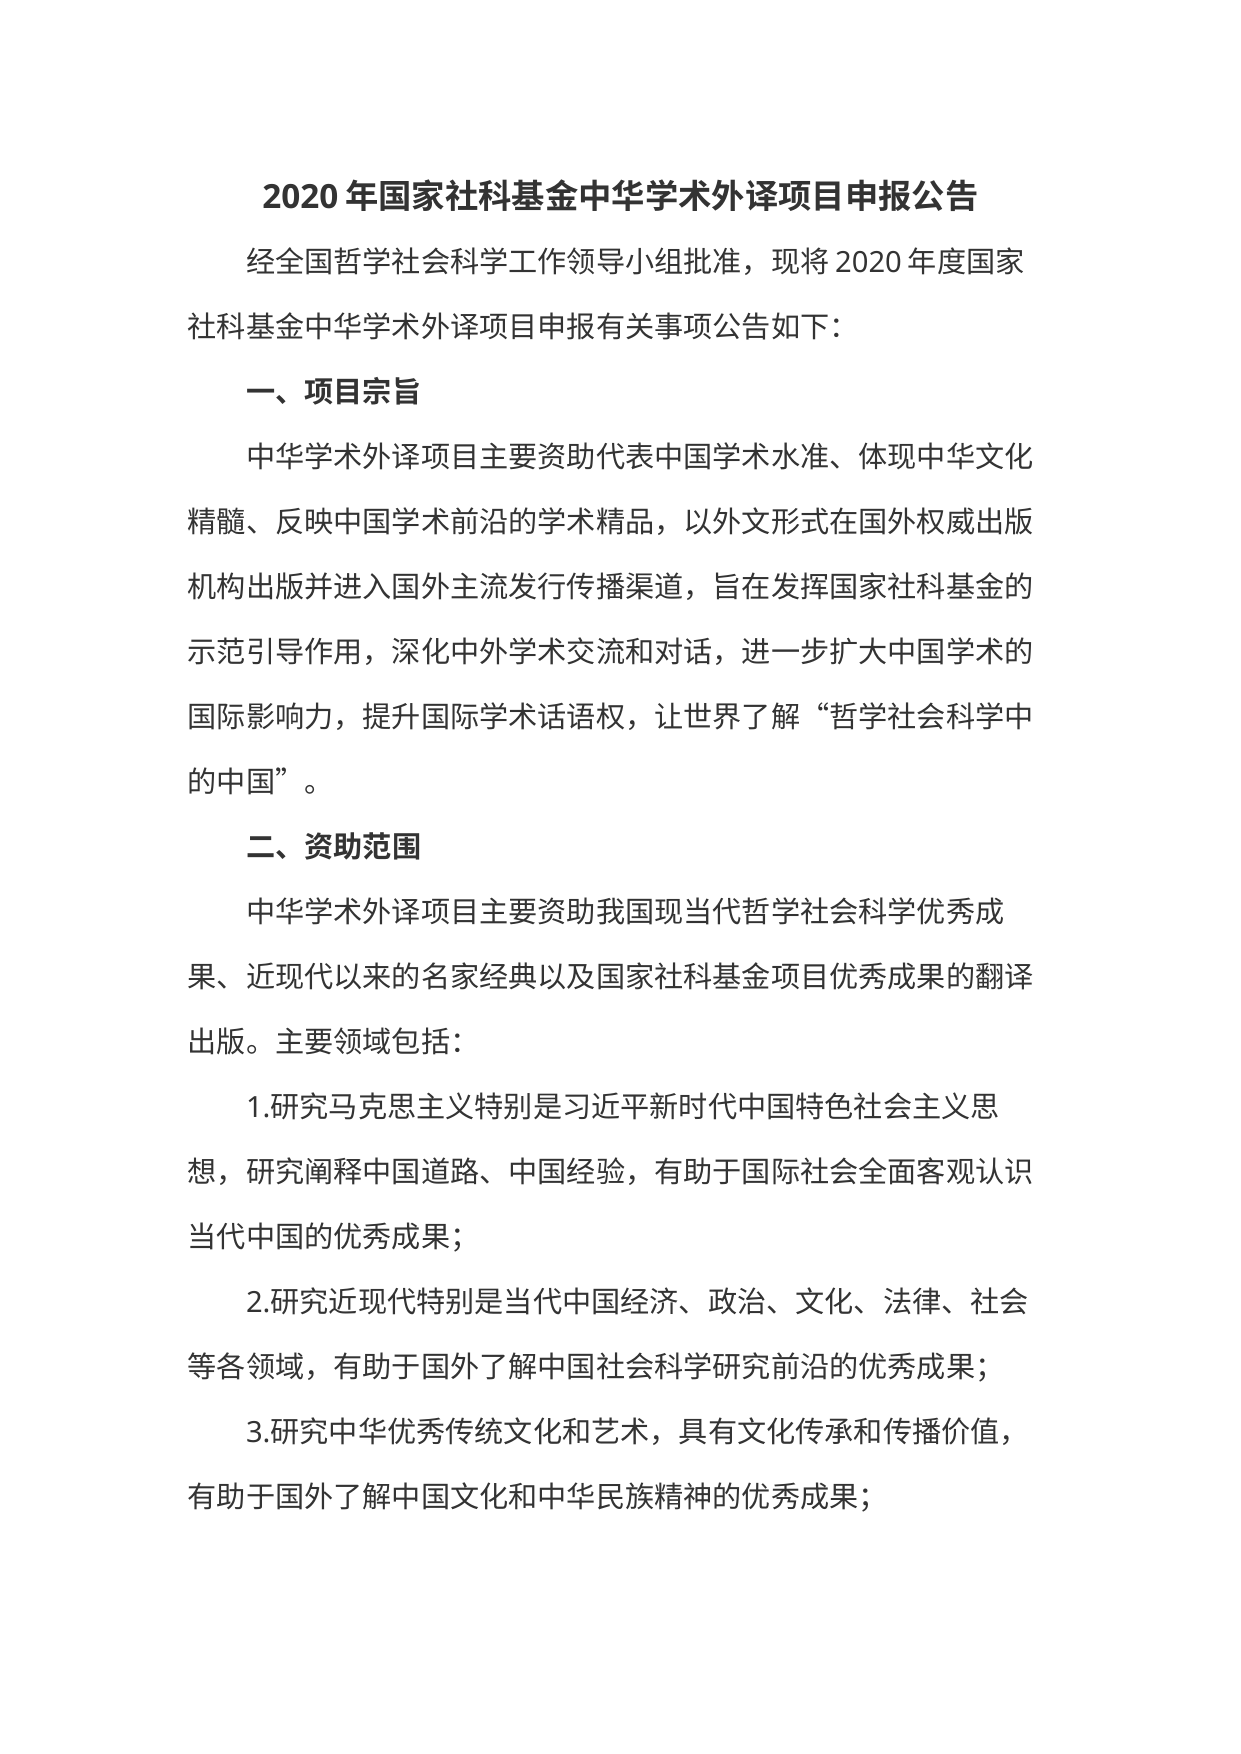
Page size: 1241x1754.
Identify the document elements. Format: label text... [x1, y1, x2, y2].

text 2.研究近现代特别是当代中国经济、政治、文化、法律、社会等各领域，有助于国外了解中国社会科学研究前沿的优秀成果； [187, 1267, 1053, 1397]
text 中华学术外译项目主要资助我国现当代哲学社会科学优秀成果、近现代以来的名家经典以及国家社科基金项目优秀成果的翻译出版。主要领域包括： [187, 877, 1053, 1072]
text 1.研究马克思主义特别是习近平新时代中国特色社会主义思想，研究阐释中国道路、中国经验，有助于国际社会全面客观认识当代中国的优秀成果； [187, 1072, 1053, 1267]
text 3.研究中华优秀传统文化和艺术，具有文化传承和传播价值，有助于国外了解中国文化和中华民族精神的优秀成果； [187, 1397, 1053, 1527]
text 经全国哲学社会科学工作领导小组批准，现将2020年度国家社科基金中华学术外译项目申报有关事项公告如下： [187, 227, 1053, 357]
text 一、项目宗旨 [187, 357, 1053, 422]
text 中华学术外译项目主要资助代表中国学术水准、体现中华文化精髓、反映中国学术前沿的学术精品，以外文形式在国外权威出版机构出版并进入国外主流发行传播渠道，旨在发挥国家社科基金的示范引导作用，深化中外学术交流和对话，进一步扩大中国学术的国际影响力，提升国际学术话语权，让世界了解“哲学社会科学中的中国”。 [187, 422, 1053, 812]
text 二、资助范围 [187, 812, 1053, 877]
subtitle 2020年国家社科基金中华学术外译项目申报公告 [187, 162, 1053, 227]
